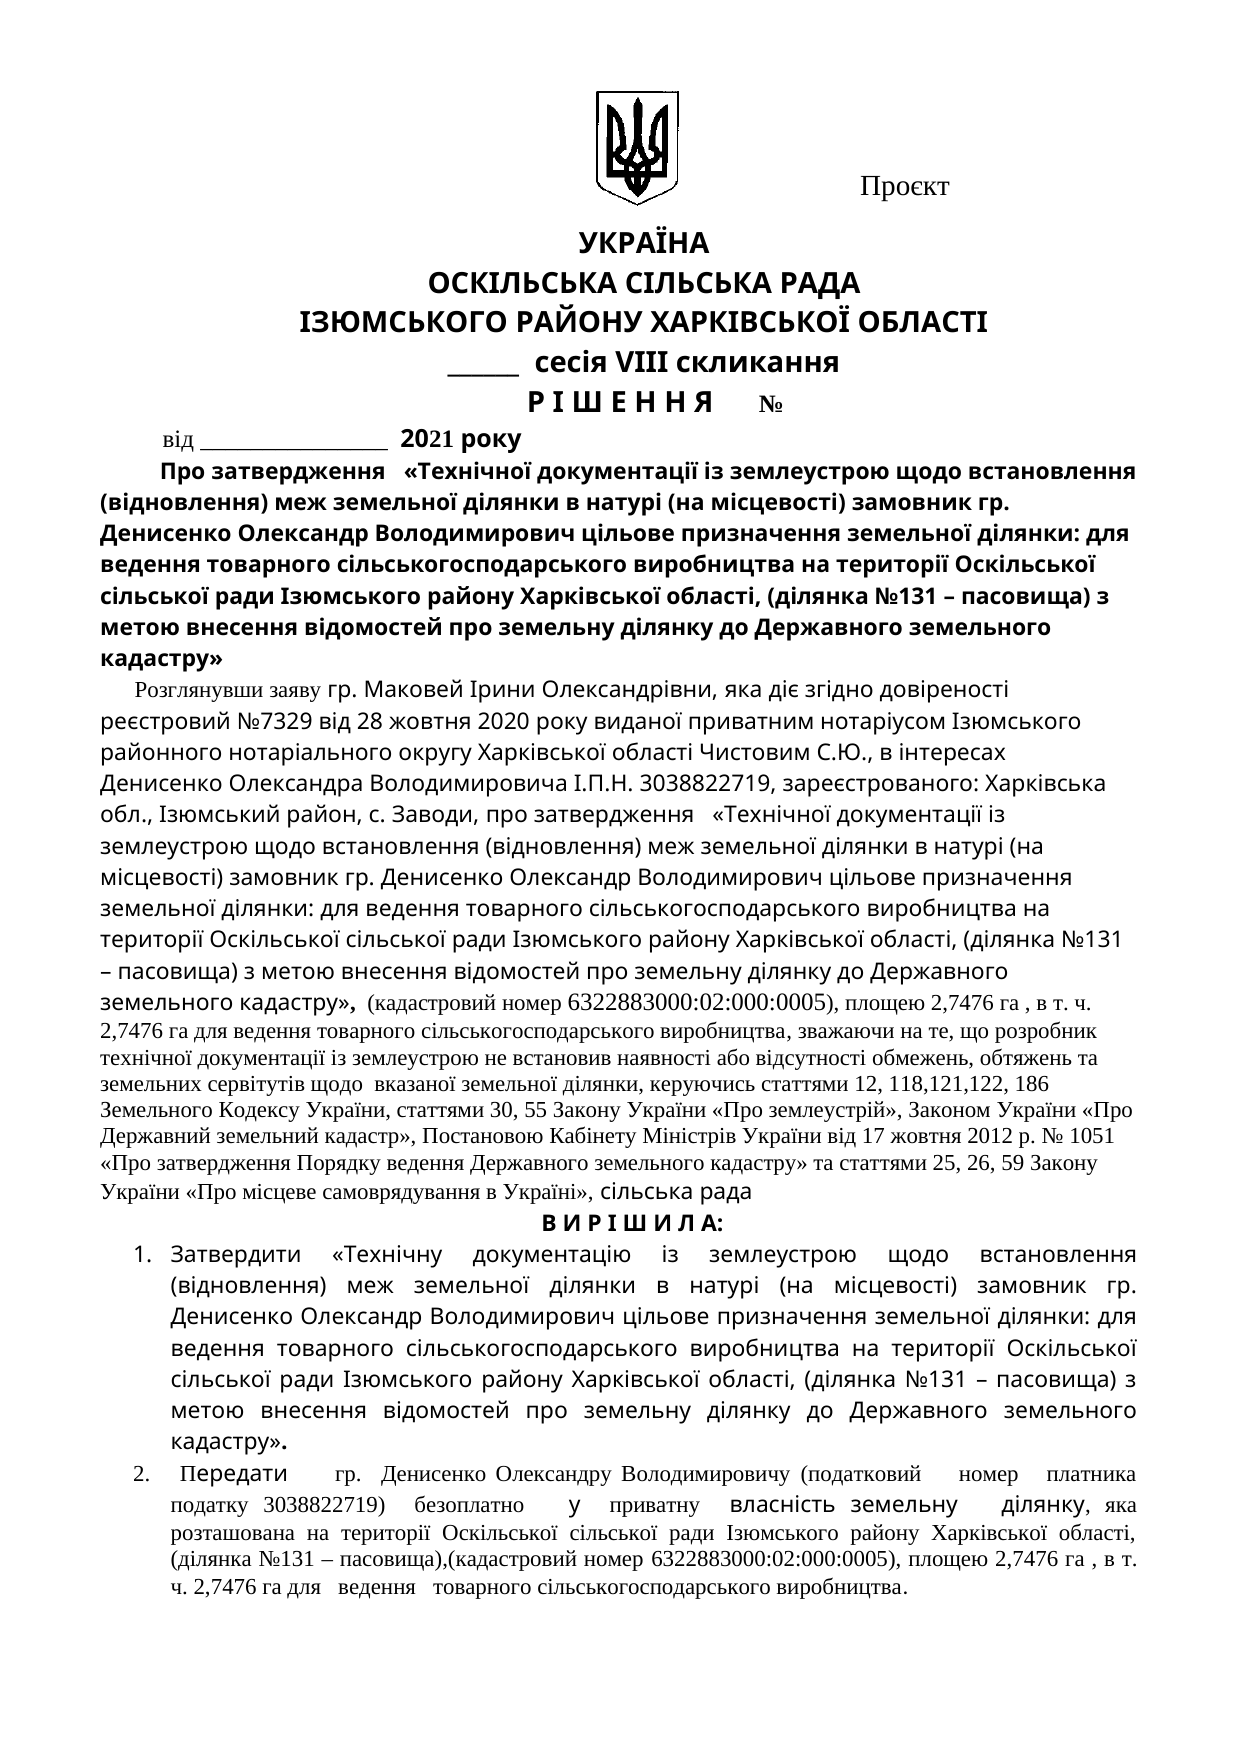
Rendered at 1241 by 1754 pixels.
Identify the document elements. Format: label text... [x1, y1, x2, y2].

text від _______________ 2021 року [150, 421, 1137, 455]
text Про затвердження «Технічної документації із землеустрою щодо встановлення (відновлення) меж земельної ділянки в натурі (на місцевості) замовник гр. Денисенко Олександр Володимирович цільове призначення земельної ділянки: для ведення товарного сільськогосподарського виробництва на території Оскільської сільської ради Ізюмського району Харківської області, (ділянка №131 – пасовища) з метою внесення відомостей про земельну ділянку до Державного земельного кадастру» [100, 455, 1137, 673]
text Р І Ш Е Н Н Я № [150, 381, 1137, 421]
text В И Р І Ш И Л А: [100, 1207, 1137, 1238]
text Розглянувши заяву гр. Маковей Ірини Олександрівни, яка діє згідно довіреності реєстровий №7329 від 28 жовтня 2020 року виданої приватним нотаріусом Ізюмського районного нотаріального округу Харківської області Чистовим С.Ю., в інтересах Денисенко Олександра Володимировича І.П.Н. 3038822719, зареєстрованого: Харківська обл., Ізюмський район, с. Заводи, про затвердження «Технічної документації із землеустрою щодо встановлення (відновлення) меж земельної ділянки в натурі (на місцевості) замовник гр. Денисенко Олександр Володимирович цільове призначення земельної ділянки: для ведення товарного сільськогосподарського виробництва на території Оскільської сільської ради Ізюмського району Харківської області, (ділянка №131 – пасовища) з метою внесення відомостей про земельну ділянку до Державного земельного кадастру», (кадастровий номер 6322883000:02:000:0005), площею 2,7476 га , в т. ч. 2,7476 га для ведення товарного сільськогосподарського виробництва, зважаючи на те, що розробник технічної документації із землеустрою не встановив наявності або відсутності обмежень, обтяжень та земельних сервітутів щодо вказаної земельної ділянки, керуючись статтями 12, 118,121,122, 186 Земельного Кодексу України, статтями 30, 55 Закону України «Про землеустрій», Законом України «Про Державний земельний кадастр», Постановою Кабінету Міністрів України від 17 жовтня 2012 р. № 1051 «Про затвердження Порядку ведення Державного земельного кадастру» та статтями 25, 26, 59 Закону України «Про місцеве самоврядування в Україні», сільська рада [100, 673, 1137, 1207]
text ______ сесія VІІІ скликання [150, 341, 1137, 381]
table_header Проєкт [100, 89, 1119, 222]
list Затвердити «Технічну документацію із землеустрою щодо встановлення (відновлення) меж земельної ділянки в натурі (на місцевості) замовник гр. Денисенко Олександр Володимирович цільове призначення земельної ділянки: для ведення товарного сільськогосподарського виробництва на території Оскільської сільської ради Ізюмського району Харківської області, (ділянка №131 – пасовища) з метою внесення відомостей про земельну ділянку до Державного земельного кадастру». [133, 1238, 1137, 1457]
text ОСКІЛЬСЬКА СІЛЬСЬКА РАДА [150, 262, 1137, 302]
list Передати гр. Денисенко Олександру Володимировичу (податковий номер платника податку 3038822719) безоплатно у приватну власність земельну ділянку, яка розташована на території Оскільської сільської ради Ізюмського району Харківської області, (ділянка №131 – пасовища),(кадастровий номер 6322883000:02:000:0005), площею 2,7476 га , в т. ч. 2,7476 га для ведення товарного сільськогосподарського виробництва. [133, 1457, 1137, 1600]
text ІЗЮМСЬКОГО РАЙОНУ ХАРКІВСЬКОЇ ОБЛАСТІ [150, 302, 1137, 341]
text УКРАЇНА [150, 222, 1137, 262]
